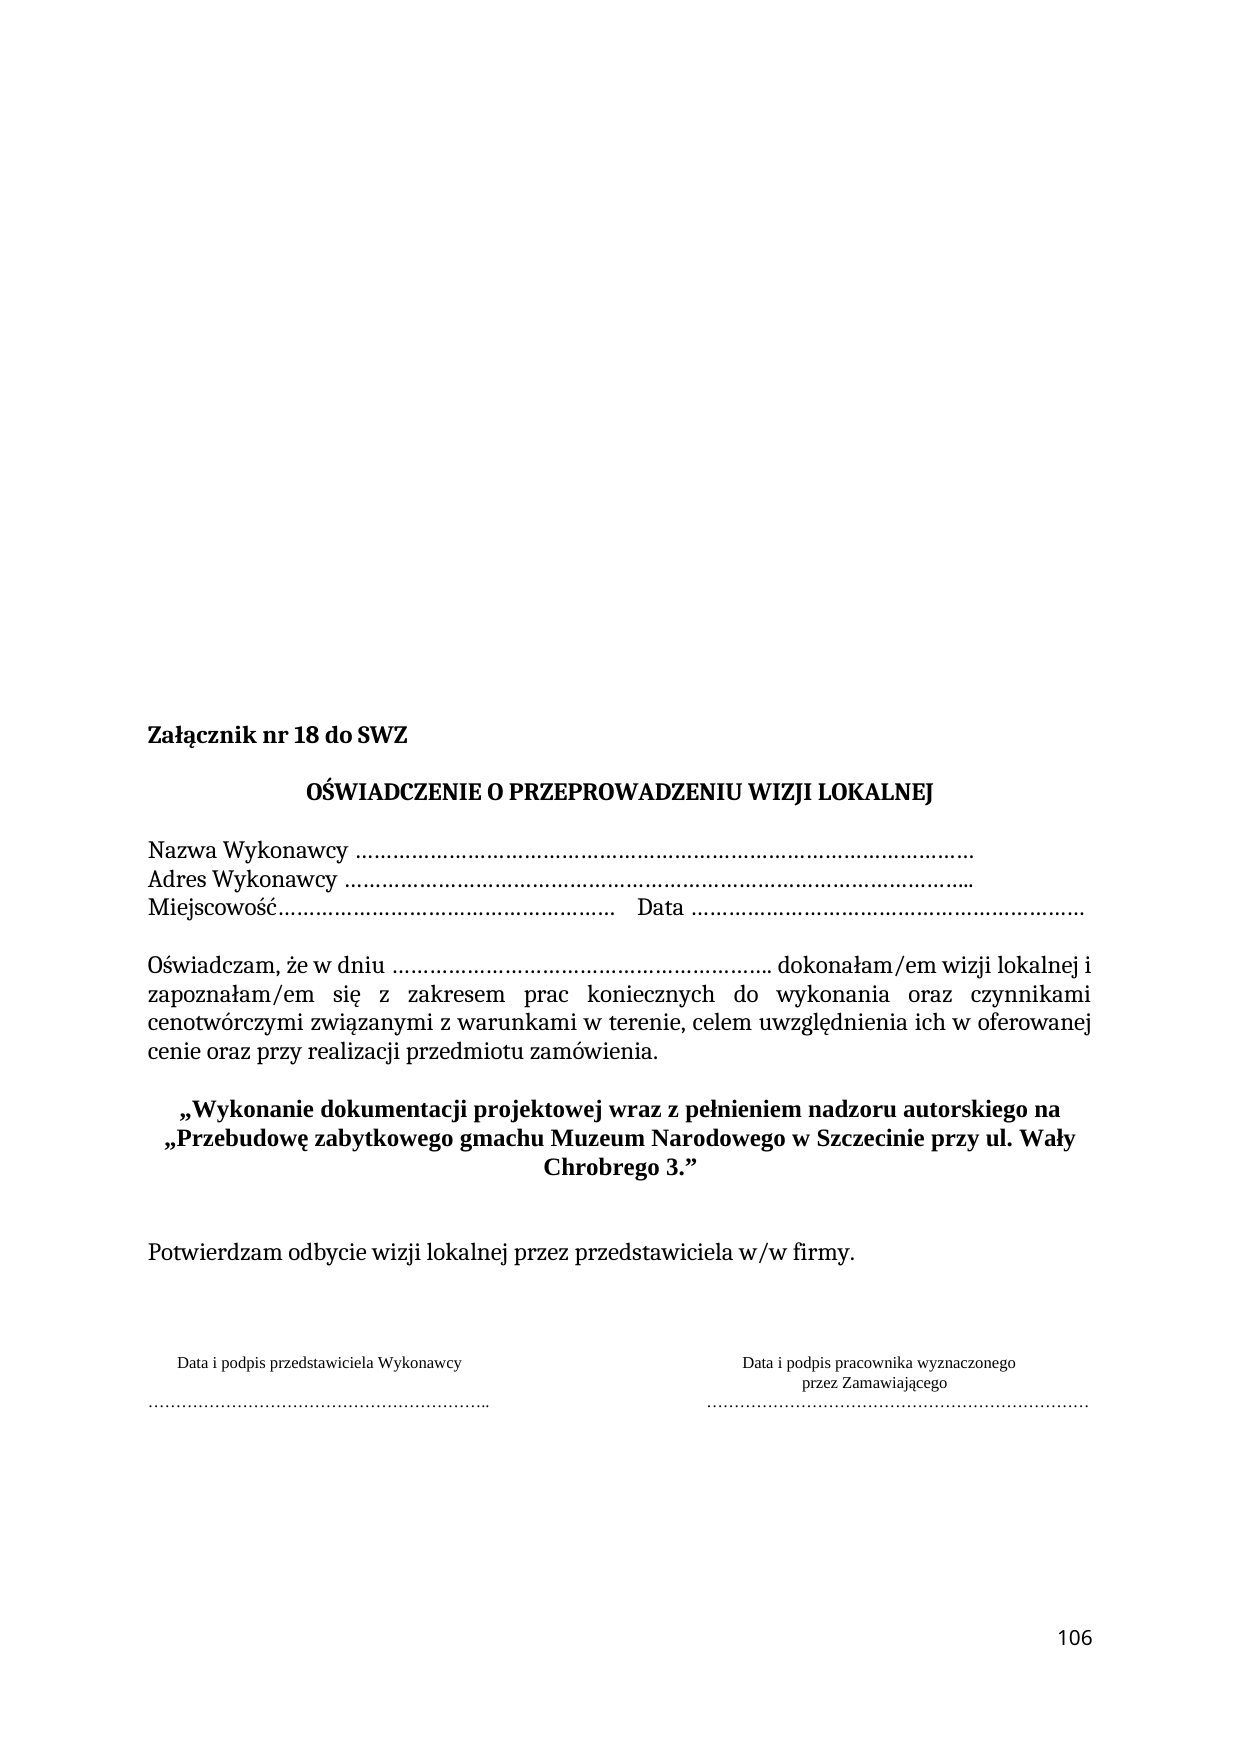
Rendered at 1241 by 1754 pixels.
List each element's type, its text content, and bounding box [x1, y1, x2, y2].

text Data i podpis przedstawiciela Wykonawcy Data i podpis pracownika wyznaczonego [148, 1353, 1092, 1372]
text …………………………………………………….. …………………………………………………………… [148, 1392, 1092, 1411]
text Potwierdzam odbycie wizji lokalnej przez przedstawiciela w/w firmy. [148, 1238, 1092, 1267]
text Oświadczam, że w dniu ……………………………………………………. dokonałam/em wizji lokalnej i zapoznałam/em się z zakresem prac koniecznych do wykonania oraz czynnikami cenotwórczymi związanymi z warunkami w terenie, celem uwzględnienia ich w oferowanej cenie oraz przy realizacji przedmiotu zamówienia. [148, 951, 1092, 1066]
text Załącznik nr 18 do SWZ [148, 721, 1092, 749]
text Adres Wykonawcy ……………………………………………………………………………………….. [148, 864, 1092, 893]
text Nazwa Wykonawcy ……………………………………………………………………………………… [148, 836, 1092, 864]
text „Wykonanie dokumentacji projektowej wraz z pełnieniem nadzoru autorskiego na „Przebudowę zabytkowego gmachu Muzeum Narodowego w Szczecinie przy ul. Wały Chrobrego 3.” [148, 1094, 1092, 1181]
text Miejscowość……………………………………………… Data ……………………………………………………… [148, 893, 1092, 922]
text OŚWIADCZENIE O PRZEPROWADZENIU WIZJI LOKALNEJ [148, 778, 1092, 807]
text przez Zamawiającego [148, 1372, 1092, 1392]
